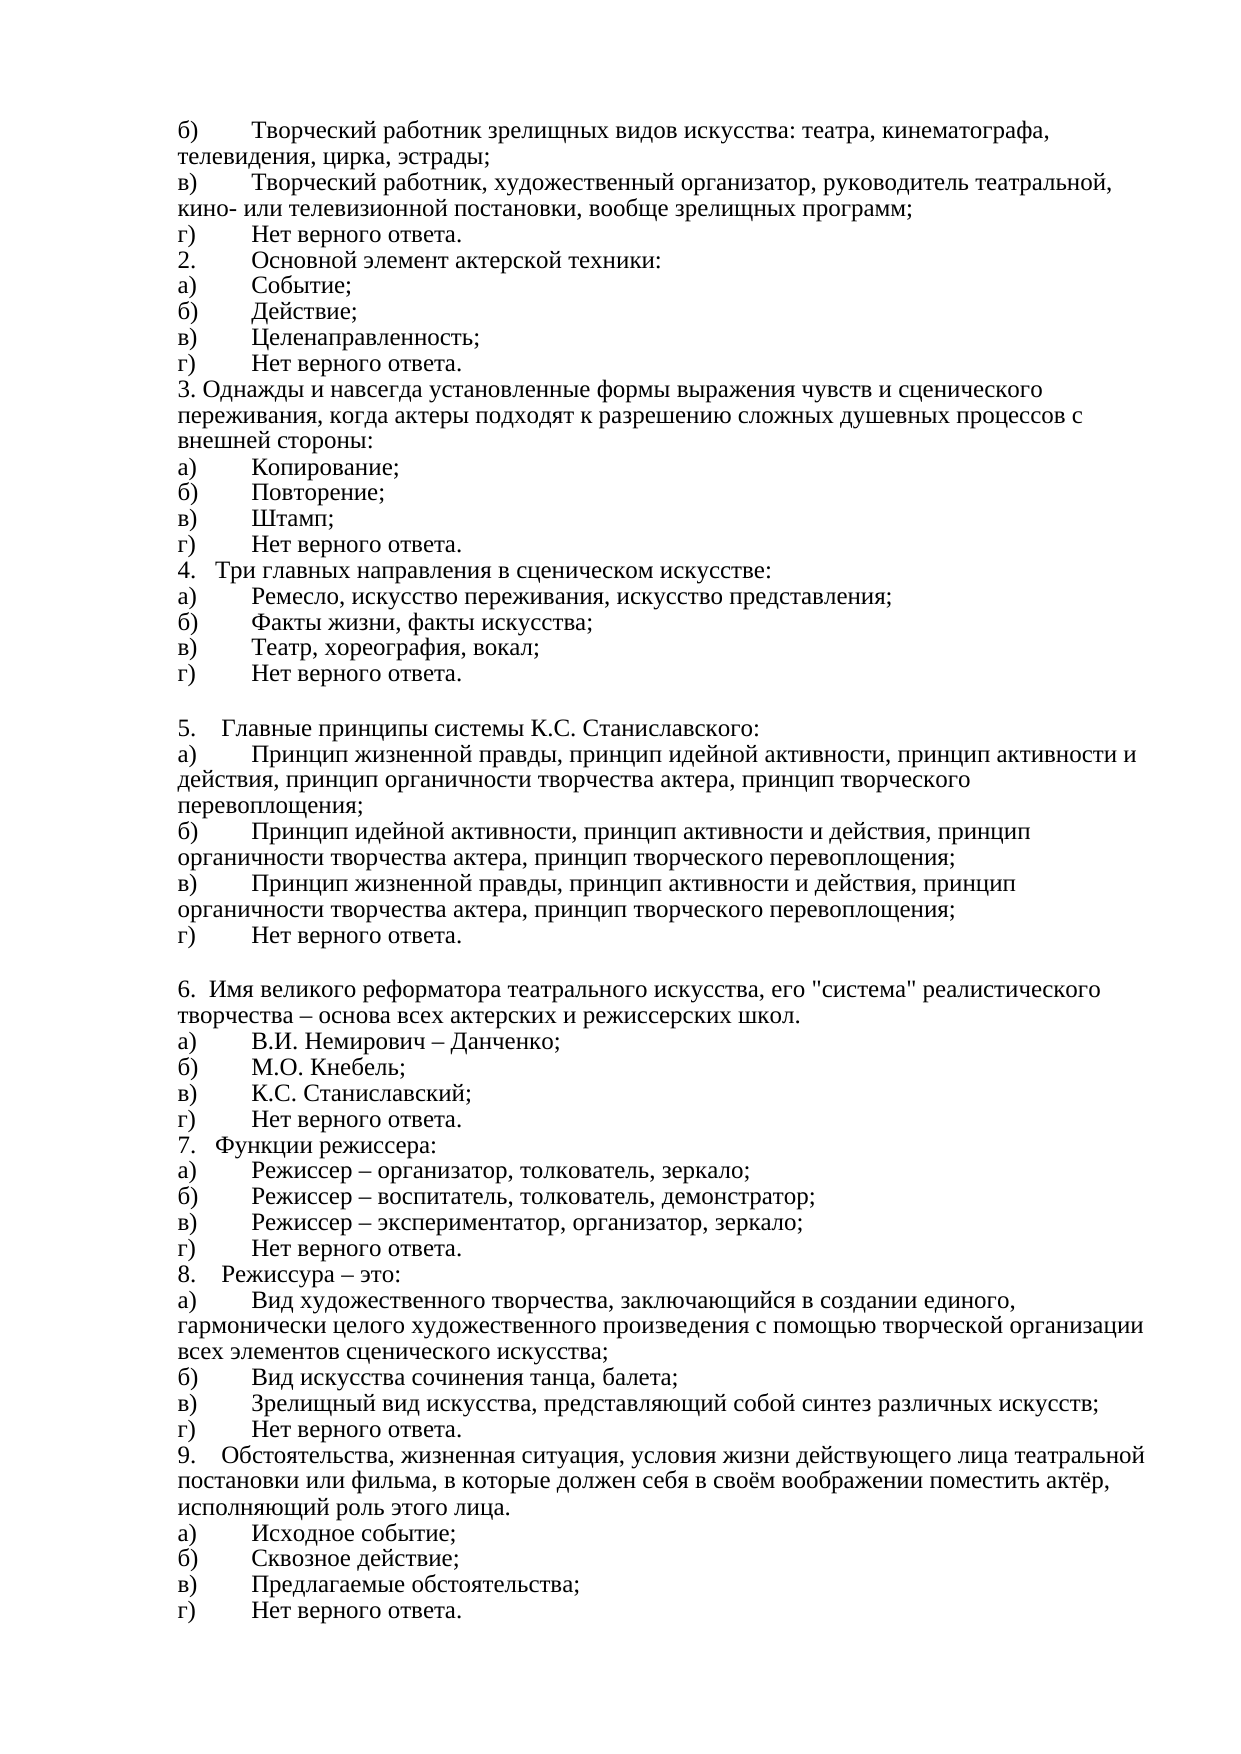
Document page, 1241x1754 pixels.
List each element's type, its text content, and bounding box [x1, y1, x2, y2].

text 8. Режиссура – это: [177, 1262, 1152, 1287]
text б) Творческий работник зрелищных видов искусства: театра, кинематографа, телевидения, цирка, эстрады; [177, 118, 1152, 170]
text 7. Функции режиссера: [177, 1132, 1152, 1158]
text 3. Однажды и навсегда установленные формы выражения чувств и сценического переживания, когда актеры подходят к разрешению сложных душевных процессов с внешней стороны: [177, 377, 1152, 454]
text б) М.О. Кнебель; [177, 1055, 1152, 1081]
text г) Нет верного ответа. [177, 532, 1152, 558]
text а) Вид художественного творчества, заключающийся в создании единого, гармонически целого художественного произведения с помощью творческой организации всех элементов сценического искусства; [177, 1287, 1152, 1365]
text в) Целенаправленность; [177, 325, 1152, 351]
text в) Предлагаемые обстоятельства; [177, 1572, 1152, 1598]
text 9. Обстоятельства, жизненная ситуация, условия жизни действующего лица театральной постановки или фильма, в которые должен себя в своём воображении поместить актёр, исполняющий роль этого лица. [177, 1443, 1152, 1520]
text 2. Основной элемент актерской техники: [177, 247, 1152, 273]
text 6. Имя великого реформатора театрального искусства, его "система" реалистического творчества – основа всех актерских и режиссерских школ. [177, 977, 1152, 1029]
text в) Творческий работник, художественный организатор, руководитель театральной, кино- или телевизионной постановки, вообще зрелищных программ; [177, 170, 1152, 222]
text а) Принцип жизненной правды, принцип идейной активности, принцип активности и действия, принцип органичности творчества актера, принцип творческого перевоплощения; [177, 741, 1152, 819]
text 4. Три главных направления в сценическом искусстве: [177, 558, 1152, 583]
text б) Действие; [177, 299, 1152, 325]
text а) Ремесло, искусство переживания, искусство представления; [177, 583, 1152, 609]
text г) Нет верного ответа. [177, 1236, 1152, 1262]
text г) Нет верного ответа. [177, 1417, 1152, 1443]
text в) Штамп; [177, 506, 1152, 532]
text б) Повторение; [177, 480, 1152, 506]
text г) Нет верного ответа. [177, 222, 1152, 247]
text б) Вид искусства сочинения танца, балета; [177, 1365, 1152, 1391]
text г) Нет верного ответа. [177, 1598, 1152, 1624]
text г) Нет верного ответа. [177, 661, 1152, 687]
text а) Режиссер – организатор, толкователь, зеркало; [177, 1158, 1152, 1184]
text б) Принцип идейной активности, принцип активности и действия, принцип органичности творчества актера, принцип творческого перевоплощения; [177, 819, 1152, 871]
text в) Театр, хореография, вокал; [177, 635, 1152, 661]
text а) Событие; [177, 273, 1152, 299]
text г) Нет верного ответа. [177, 1107, 1152, 1132]
text а) Копирование; [177, 454, 1152, 480]
text в) Зрелищный вид искусства, представляющий собой синтез различных искусств; [177, 1391, 1152, 1417]
text а) Исходное событие; [177, 1520, 1152, 1546]
text 5. Главные принципы системы К.С. Станиславского: [177, 716, 1152, 741]
text б) Режиссер – воспитатель, толкователь, демонстратор; [177, 1184, 1152, 1210]
text в) Режиссер – экспериментатор, организатор, зеркало; [177, 1210, 1152, 1236]
text в) Принцип жизненной правды, принцип активности и действия, принцип органичности творчества актера, принцип творческого перевоплощения; [177, 871, 1152, 923]
text а) В.И. Немирович – Данченко; [177, 1029, 1152, 1055]
text б) Факты жизни, факты искусства; [177, 609, 1152, 635]
text г) Нет верного ответа. [177, 923, 1152, 948]
text б) Сквозное действие; [177, 1546, 1152, 1572]
text г) Нет верного ответа. [177, 351, 1152, 377]
text в) К.С. Станиславский; [177, 1081, 1152, 1107]
